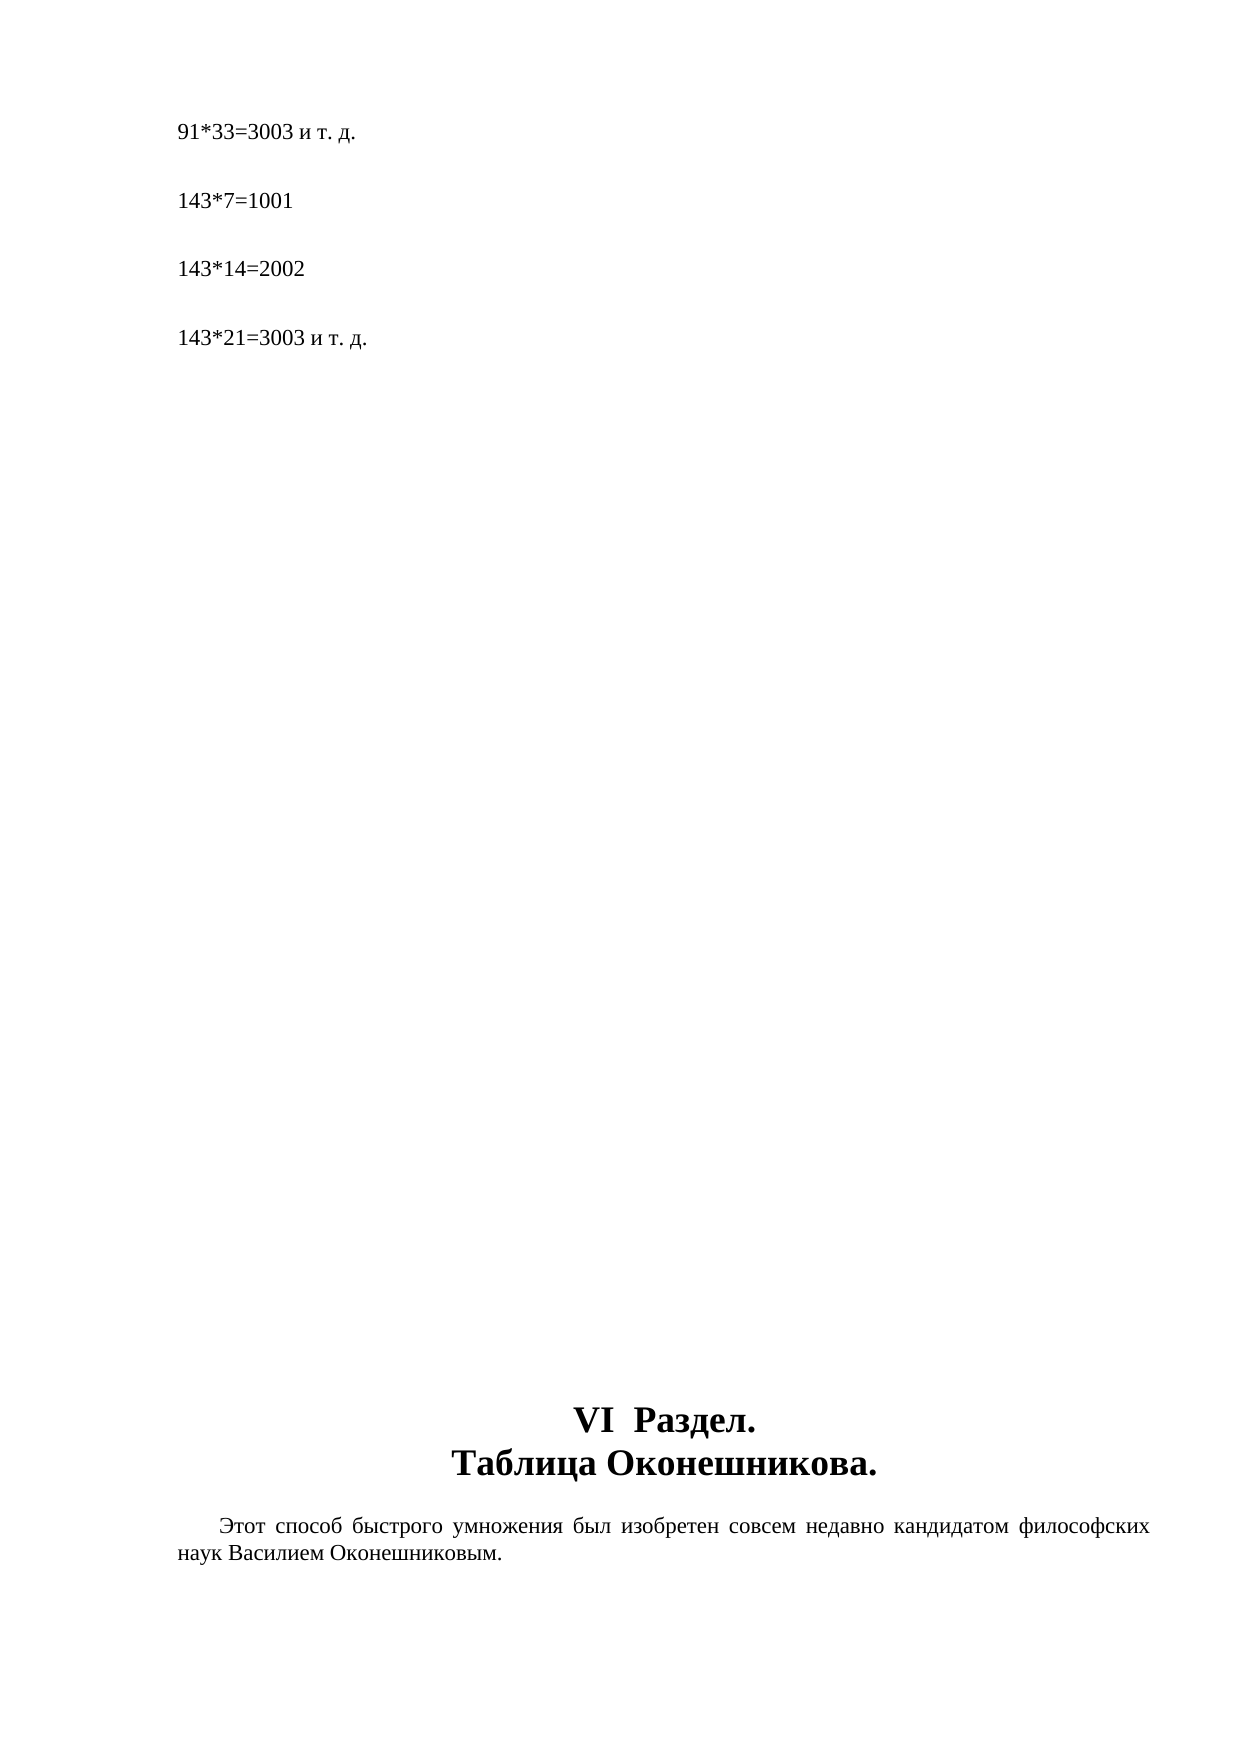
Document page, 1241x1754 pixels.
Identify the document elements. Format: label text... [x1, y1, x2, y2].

text 143*7=1001 [177, 187, 1152, 213]
text 91*33=3003 и т. д. [177, 118, 1152, 144]
text 143*14=2002 [177, 255, 1152, 282]
text 143*21=3003 и т. д. [177, 324, 1152, 350]
text VI Раздел. [177, 1397, 1152, 1440]
text Этот способ быстрого умножения был изобретен совсем недавно кандидатом философских наук Василием Оконешниковым. [177, 1512, 1152, 1565]
text Таблица Оконешникова. [177, 1440, 1152, 1483]
